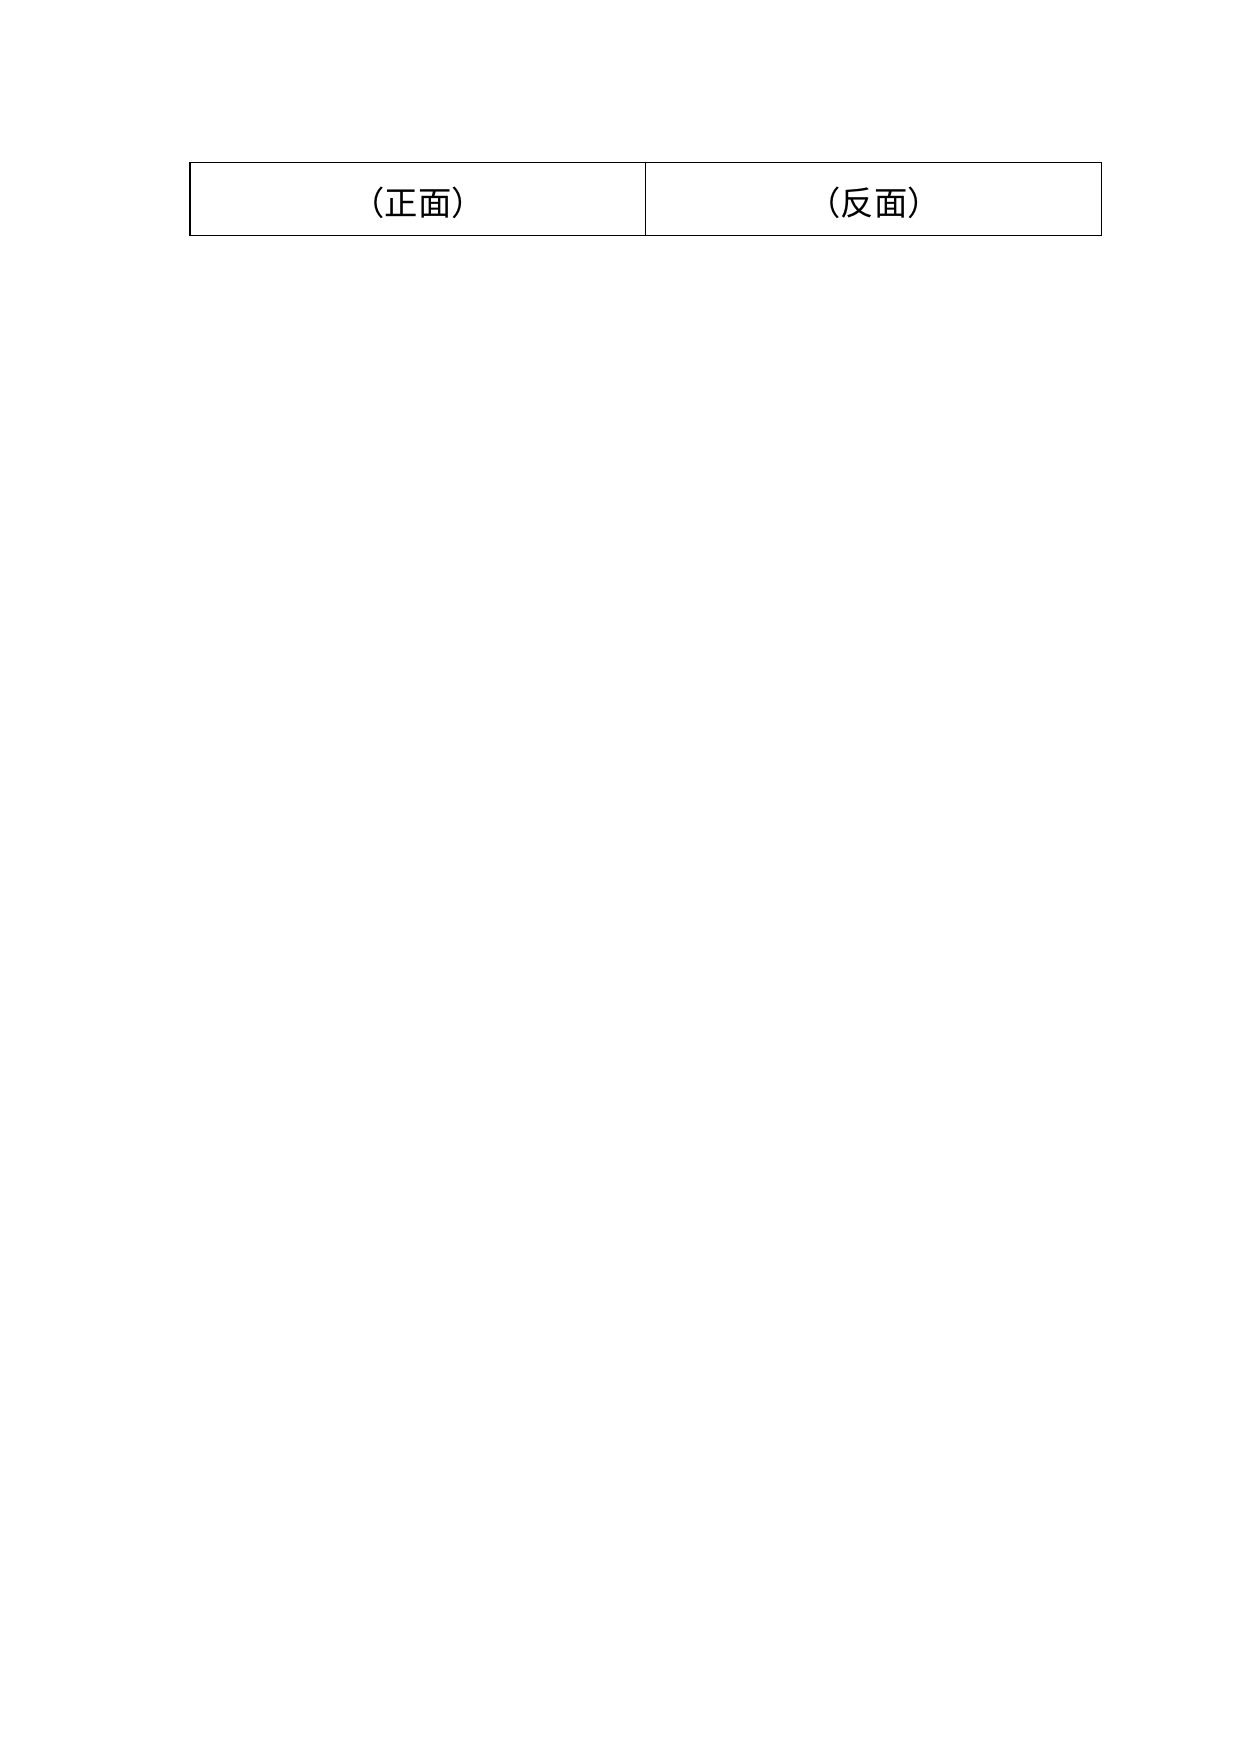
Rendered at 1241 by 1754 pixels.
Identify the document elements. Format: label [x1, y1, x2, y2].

table_header [191, 163, 645, 235]
table_header [646, 163, 1101, 235]
